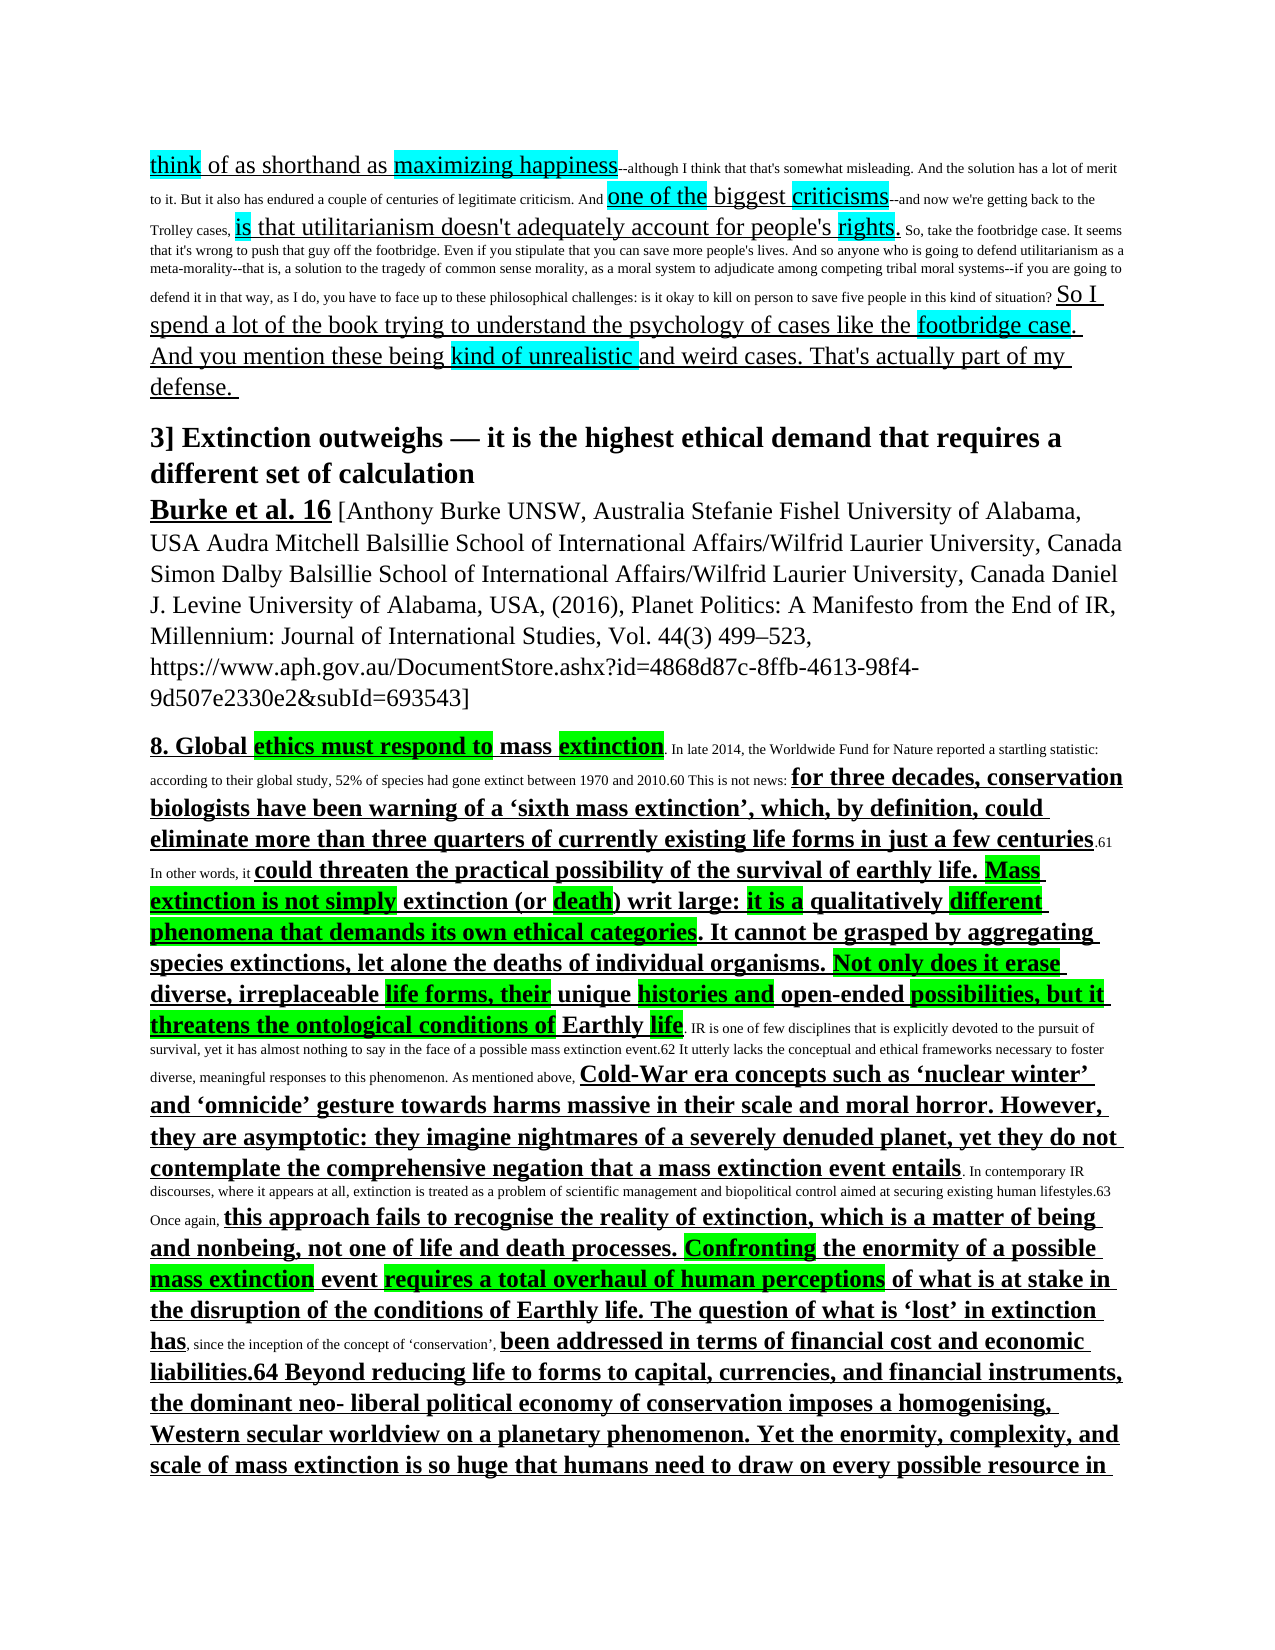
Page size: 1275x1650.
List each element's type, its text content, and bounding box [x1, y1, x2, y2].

text Burke et al. 16 [Anthony Burke UNSW, Australia Stefanie Fishel University of Alabama, USA Audra Mitchell Balsillie School of International Affairs/Wilfrid Laurier University, Canada Simon Dalby Balsillie School of International Affairs/Wilfrid Laurier University, Canada Daniel J. Levine University of Alabama, USA, (2016), Planet Politics: A Manifesto from the End of IR, Millennium: Journal of International Studies, Vol. 44(3) 499–523, https://www.aph.gov.au/DocumentStore.ashx?id=4868d87c-8ffb-4613-98f4-9d507e2330e2&subId=693543] [150, 492, 1125, 712]
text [150, 731, 1125, 1479]
subtitle 3] Extinction outweighs — it is the highest ethical demand that requires a different set of calculation [150, 420, 1125, 490]
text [150, 150, 1125, 401]
